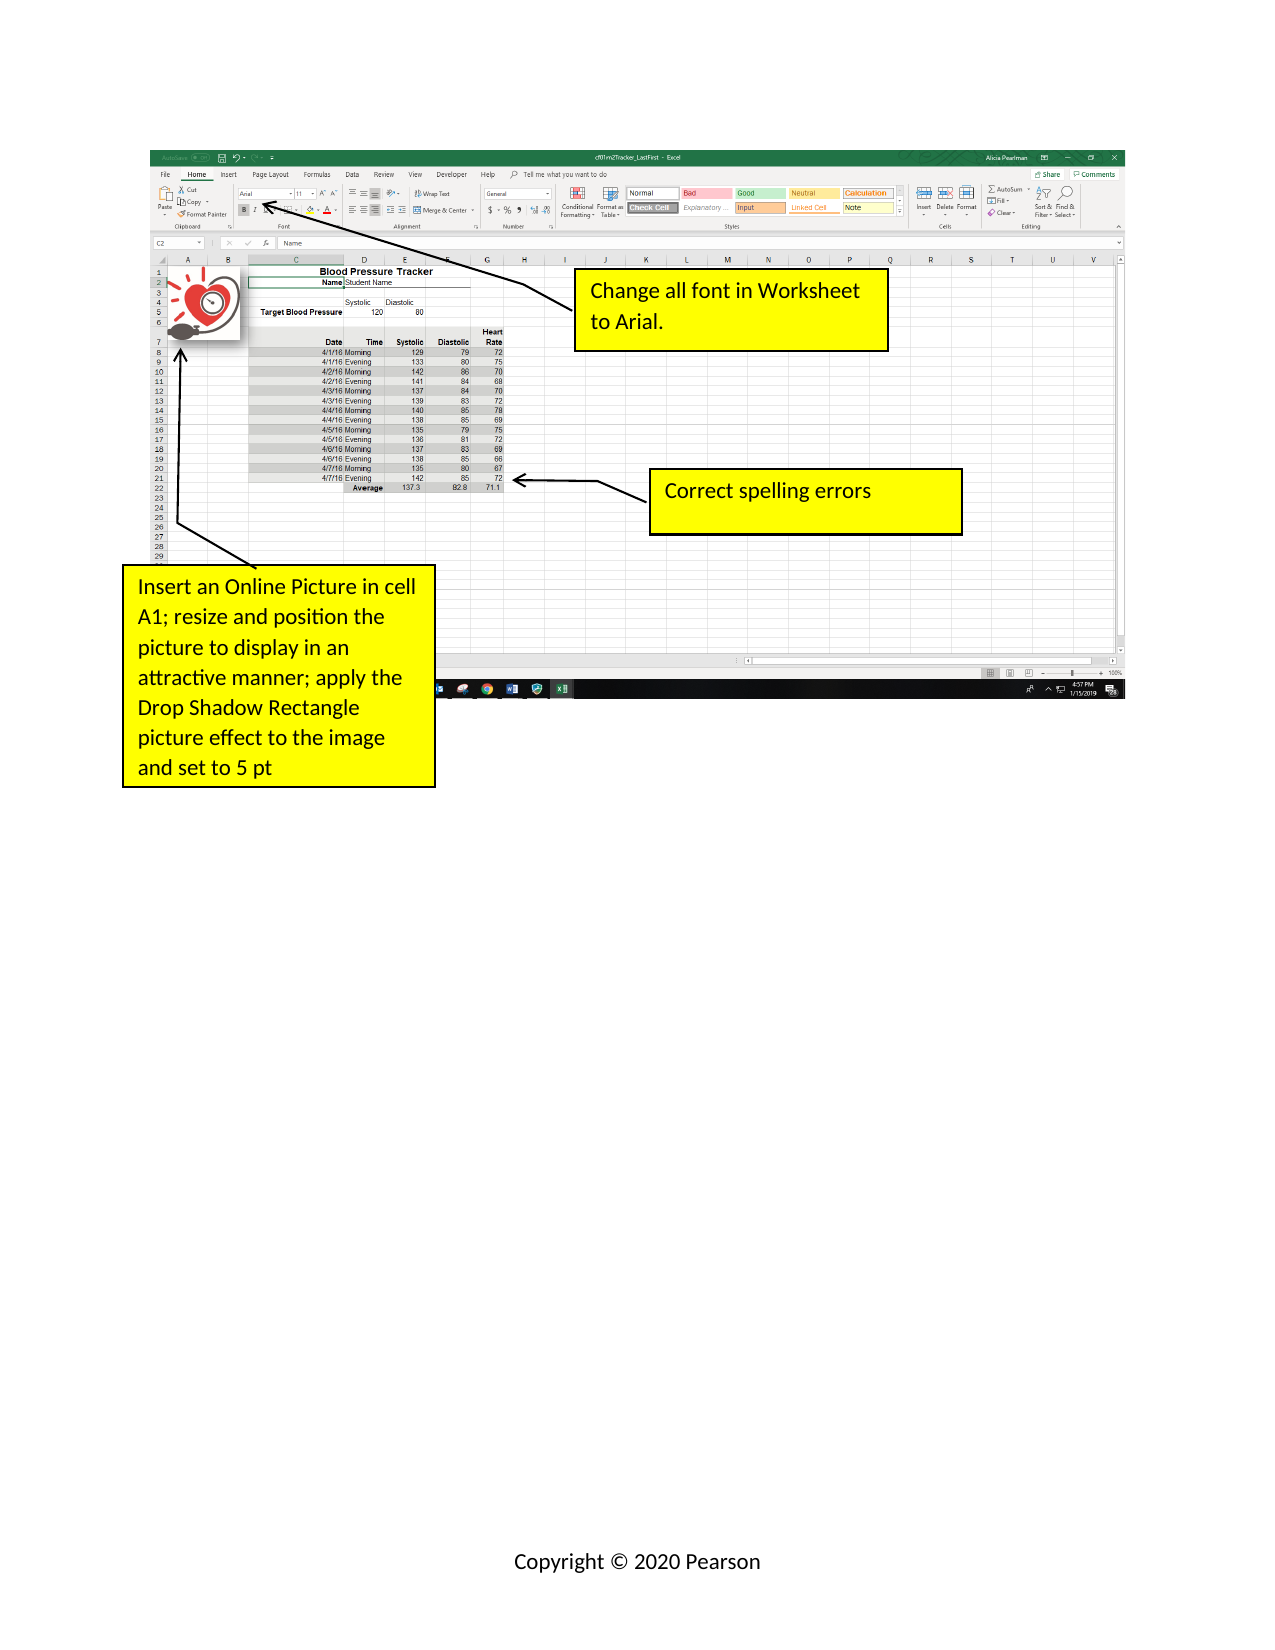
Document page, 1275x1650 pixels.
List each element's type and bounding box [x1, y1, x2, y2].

picture [150, 150, 1125, 699]
